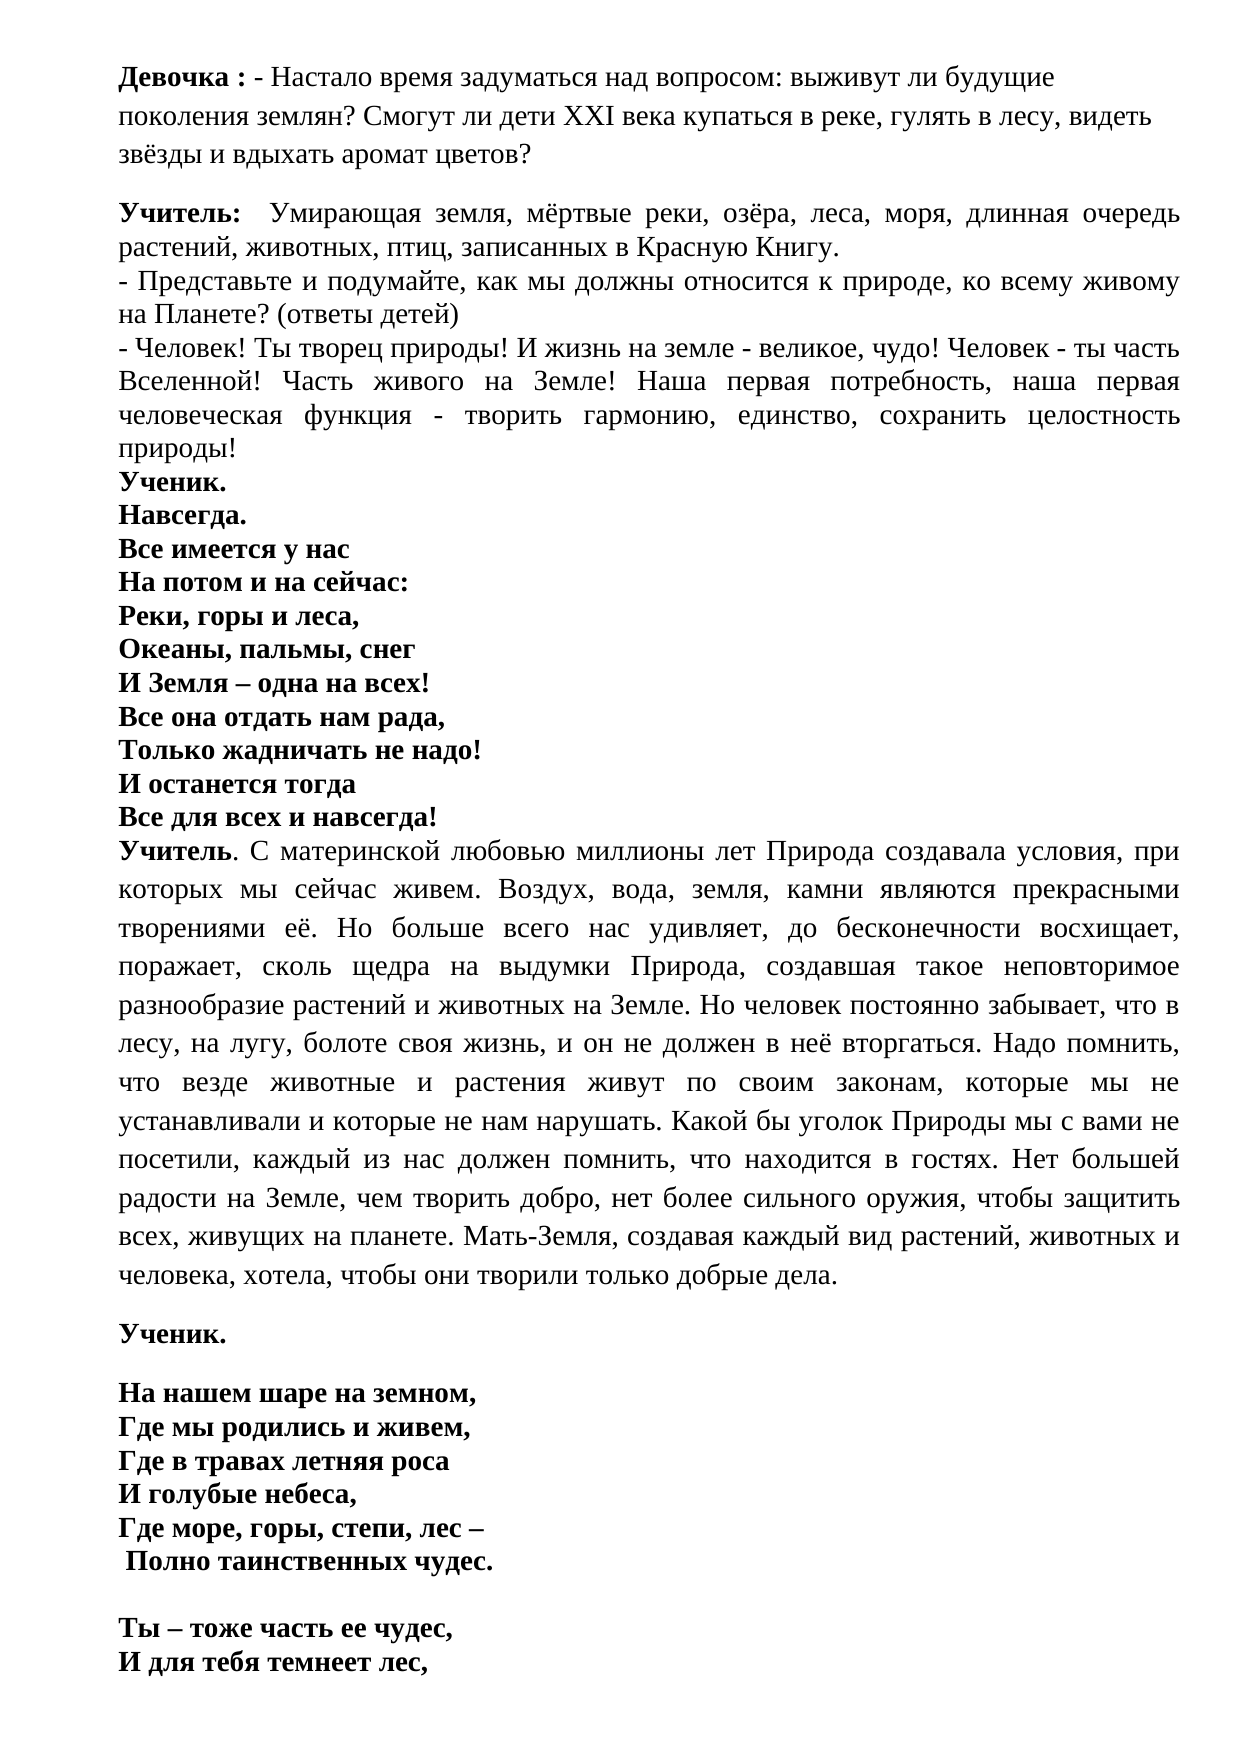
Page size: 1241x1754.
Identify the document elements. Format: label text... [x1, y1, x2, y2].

text Где море, горы, степи, лес – [118, 1510, 1181, 1543]
text Океаны, пальмы, снег [118, 632, 1181, 665]
text Где в травах летняя роса [118, 1443, 1181, 1476]
text Ты – тоже часть ее чудес, [118, 1610, 1181, 1644]
text Все имеется у нас [118, 531, 1181, 564]
text Только жадничать не надо! [118, 732, 1181, 766]
text На нашем шаре на земном, [118, 1376, 1181, 1409]
text Ученик. [118, 464, 1181, 497]
text Все для всех и навсегда! [118, 799, 1181, 833]
text Где мы родились и живем, [118, 1409, 1181, 1443]
text - Человек! Ты творец природы! И жизнь на земле - великое, чудо! Человек - ты часть Вселенной! Часть живого на Земле! Наша первая потребность, наша первая человеческая функция - творить гармонию, единство, сохранить целостность природы! [118, 330, 1181, 464]
text На потом и на сейчас: [118, 564, 1181, 598]
text И останется тогда [118, 766, 1181, 799]
text И голубые небеса, [118, 1476, 1181, 1510]
text И Земля – одна на всех! [118, 665, 1181, 699]
text Ученик. [118, 1316, 1181, 1350]
text Девочка : - Настало время задуматься над вопросом: выживут ли будущие поколения землян? Смогут ли дети XXI века купаться в реке, гулять в лесу, видеть звёзды и вдыхать аромат цветов? [118, 59, 1181, 170]
text Полно таинственных чудес. [118, 1543, 1181, 1577]
text И для тебя темнеет лес, [118, 1644, 1181, 1677]
text Навсегда. [118, 497, 1181, 531]
text Реки, горы и леса, [118, 598, 1181, 632]
text Учитель: Умирающая земля, мёртвые реки, озёра, леса, моря, длинная очередь растений, животных, птиц, записанных в Красную Книгу. [118, 196, 1181, 263]
text - Представьте и подумайте, как мы должны относится к природе, ко всему живому на Планете? (ответы детей) [118, 263, 1181, 330]
text Учитель. С материнской любовью миллионы лет Природа создавала условия, при которых мы сейчас живем. Воздух, вода, земля, камни являются прекрасными творениями её. Но больше всего нас удивляет, до бесконечности восхищает, поражает, сколь щедра на выдумки Природа, создавшая такое неповторимое разнообразие растений и животных на Земле. Но человек постоянно забывает, что в лесу, на лугу, болоте своя жизнь, и он не должен в неё вторгаться. Надо помнить, что везде животные и растения живут по своим законам, которые мы не устанавливали и которые не нам нарушать. Какой бы уголок Природы мы с вами не посетили, каждый из нас должен помнить, что находится в гостях. Нет большей радости на Земле, чем творить добро, нет более сильного оружия, чтобы защитить всех, живущих на планете. Мать-Земля, создавая каждый вид растений, животных и человека, хотела, чтобы они творили только добрые дела. [118, 833, 1181, 1290]
text Все она отдать нам рада, [118, 699, 1181, 732]
